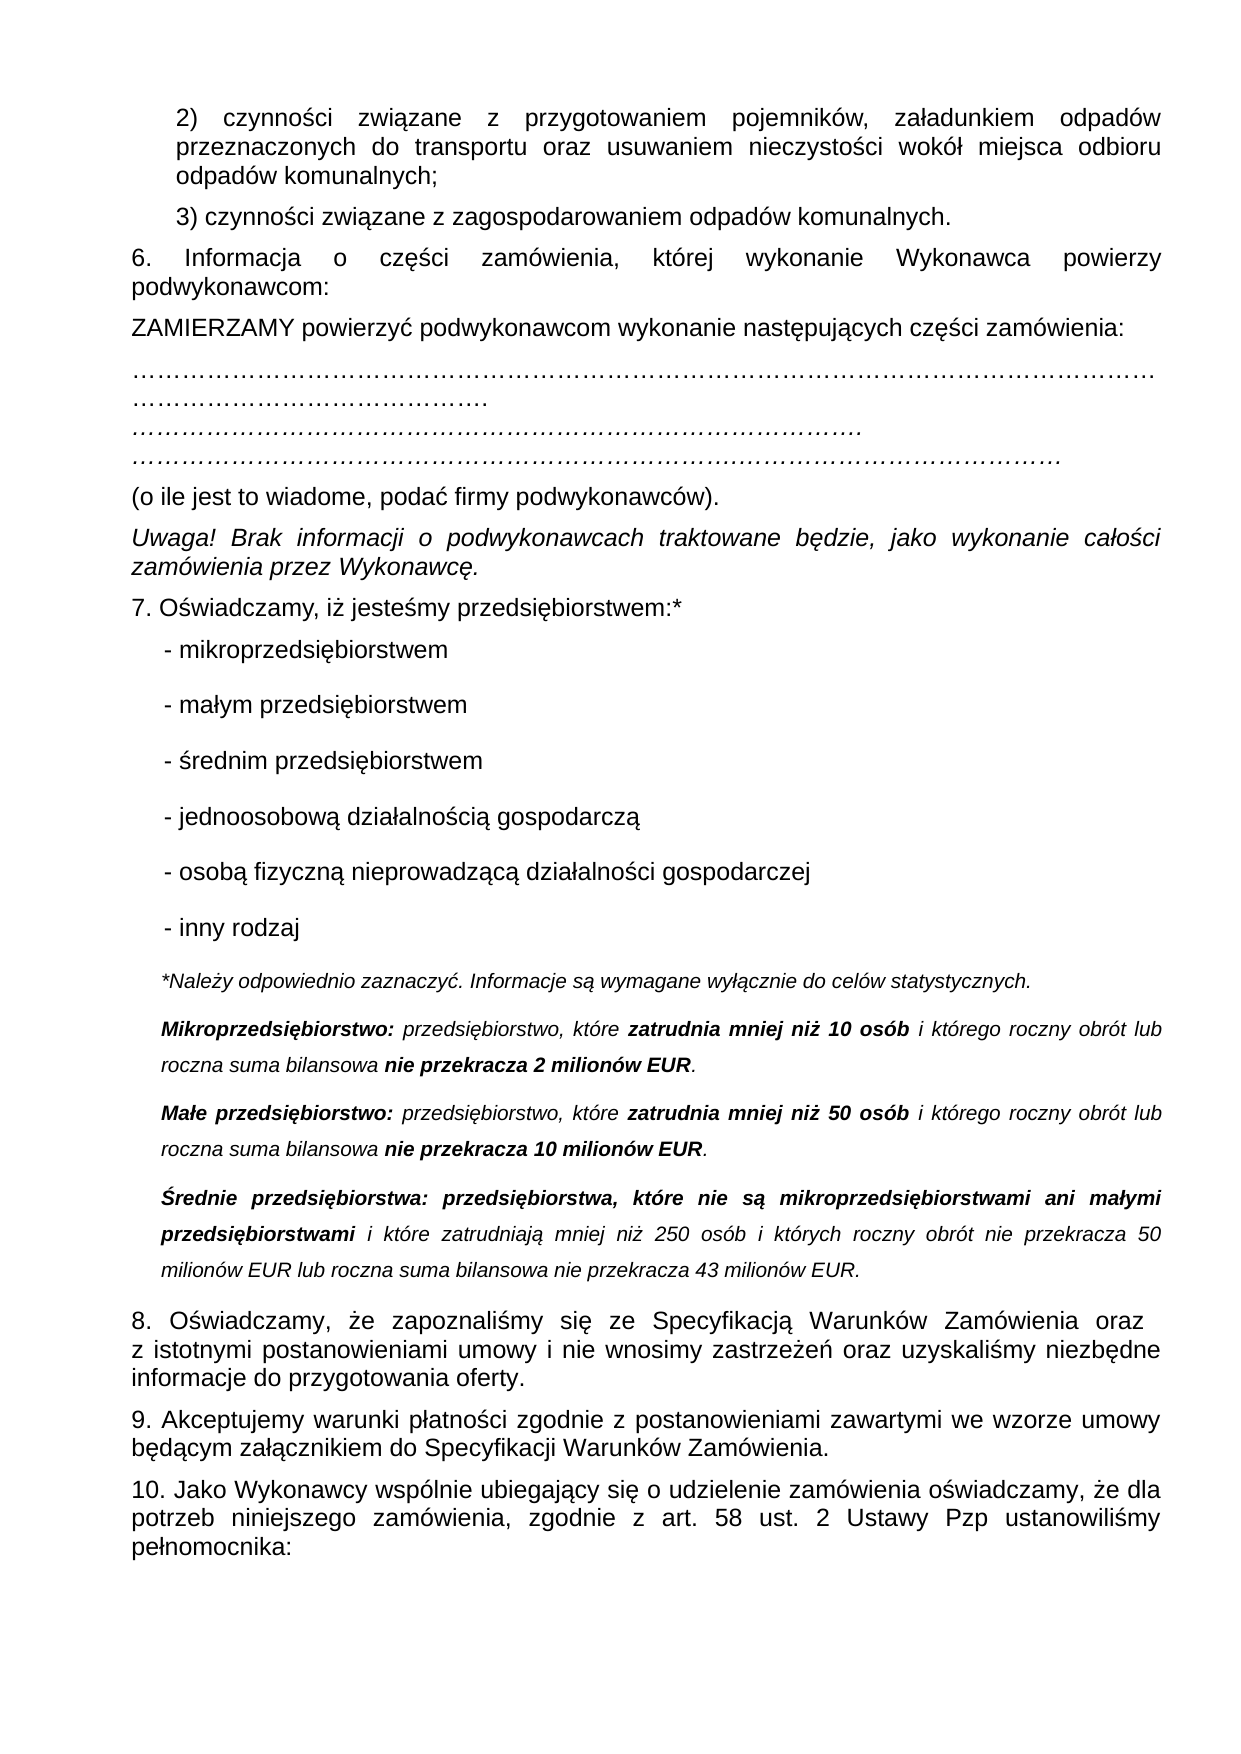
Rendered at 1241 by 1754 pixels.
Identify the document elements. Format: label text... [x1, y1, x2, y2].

text 9. Akceptujemy warunki płatności zgodnie z postanowieniami zawartymi we wzorze umowy będącym załącznikiem do Specyfikacji Warunków Zamówienia. [131, 1405, 1162, 1462]
text 3) czynności związane z zagospodarowaniem odpadów komunalnych. [176, 202, 1162, 231]
text - osobą fizyczną nieprowadzącą działalności gospodarczej [90, 857, 1162, 886]
text ZAMIERZAMY powierzyć podwykonawcom wykonanie następujących części zamówienia: [131, 313, 1162, 342]
text - mikroprzedsiębiorstwem [90, 635, 1162, 663]
text - małym przedsiębiorstwem [90, 690, 1162, 719]
text 10. Jako Wykonawcy wspólnie ubiegający się o udzielenie zamówienia oświadczamy, że dla potrzeb niniejszego zamówienia, zgodnie z art. 58 ust. 2 Ustawy Pzp ustanowiliśmy pełnomocnika: [131, 1475, 1162, 1561]
text Małe przedsiębiorstwo: przedsiębiorstwo, które zatrudnia mniej niż 50 osób i którego roczny obrót lub roczna suma bilansowa nie przekracza 10 milionów EUR. [87, 1101, 1162, 1161]
text - średnim przedsiębiorstwem [90, 746, 1162, 775]
text 8. Oświadczamy, że zapoznaliśmy się ze Specyfikacją Warunków Zamówienia oraz z istotnymi postanowieniami umowy i nie wnosimy zastrzeżeń oraz uzyskaliśmy niezbędne informacje do przygotowania oferty. [131, 1306, 1162, 1392]
text 6. Informacja o części zamówienia, której wykonanie Wykonawca powierzy podwykonawcom: [131, 243, 1162, 301]
text 2) czynności związane z przygotowaniem pojemników, załadunkiem odpadów przeznaczonych do transportu oraz usuwaniem nieczystości wokół miejsca odbioru odpadów komunalnych; [176, 103, 1162, 190]
text 7. Oświadczamy, iż jesteśmy przedsiębiorstwem:* [131, 593, 1162, 622]
text - jednoosobową działalnością gospodarczą [90, 802, 1162, 830]
text - inny rodzaj [90, 913, 1162, 942]
text Średnie przedsiębiorstwa: przedsiębiorstwa, które nie są mikroprzedsiębiorstwami ani małymi przedsiębiorstwami i które zatrudniają mniej niż 250 osób i których roczny obrót nie przekracza 50 milionów EUR lub roczna suma bilansowa nie przekracza 43 milionów EUR. [87, 1186, 1162, 1281]
text Mikroprzedsiębiorstwo: przedsiębiorstwo, które zatrudnia mniej niż 10 osób i którego roczny obrót lub roczna suma bilansowa nie przekracza 2 milionów EUR. [87, 1017, 1162, 1077]
text Uwaga! Brak informacji o podwykonawcach traktowane będzie, jako wykonanie całości zamówienia przez Wykonawcę. [131, 523, 1162, 581]
text *Należy odpowiednio zaznaczyć. Informacje są wymagane wyłącznie do celów statystycznych. [131, 968, 1162, 992]
text (o ile jest to wiadome, podać firmy podwykonawców). [131, 482, 1162, 511]
text ………………………………………………………………………………………………………………………………………………….…………………………………………………………………………….……………………………………………………………….………………………………… [131, 355, 1162, 470]
